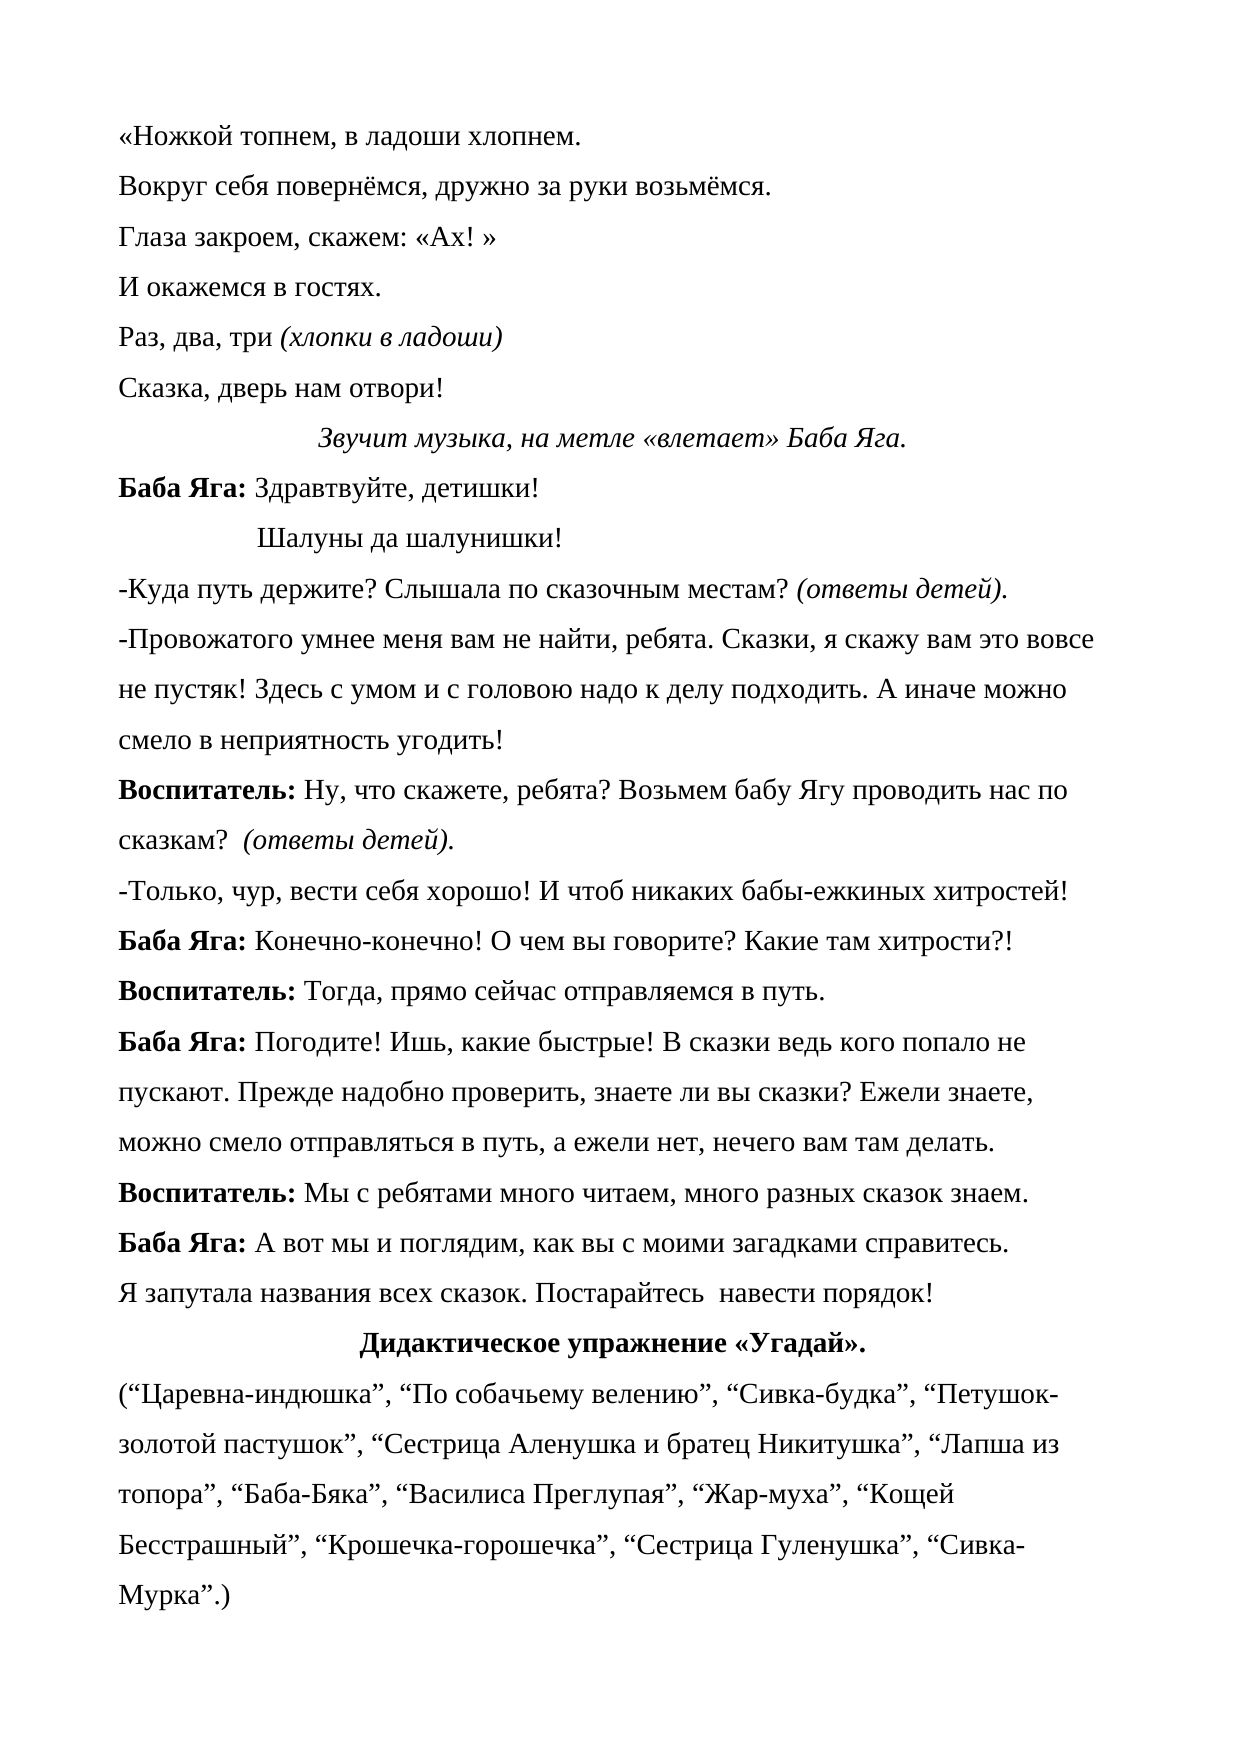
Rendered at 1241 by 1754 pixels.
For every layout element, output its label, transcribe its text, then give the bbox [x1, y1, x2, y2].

text Сказка, дверь нам отвори! [118, 370, 1107, 403]
text -Только, чур, вести себя хорошо! И чтоб никаких бабы-ежкиных хитростей! [118, 873, 1107, 906]
text -Провожатого умнее меня вам не найти, ребята. Сказки, я скажу вам это вовсе не пустяк! Здесь с умом и с головою надо к делу подходить. А иначе можно смело в неприятность угодить! [118, 621, 1107, 755]
text Баба Яга: Здравтвуйте, детишки! [118, 470, 1107, 504]
text -Куда путь держите? Слышала по сказочным местам? (ответы детей). [118, 571, 1107, 604]
text Дидактическое упражнение «Угадай». [118, 1326, 1107, 1359]
text Глаза закроем, скажем: «Ах! » [118, 219, 1107, 252]
text Воспитатель: Ну, что скажете, ребята? Возьмем бабу Ягу проводить нас по сказкам? (ответы детей). [118, 772, 1107, 856]
text Баба Яга: А вот мы и поглядим, как вы с моими загадками справитесь. [118, 1225, 1107, 1258]
text (“Царевна-индюшка”, “По собачьему велению”, “Сивка-будка”, “Петушок-золотой пастушок”, “Сестрица Аленушка и братец Никитушка”, “Лапша из топора”, “Баба-Бяка”, “Василиса Преглупая”, “Жар-муха”, “Кощей Бесстрашный”, “Крошечка-горошечка”, “Сестрица Гуленушка”, “Сивка-Мурка”.) [118, 1376, 1107, 1611]
text И окажемся в гостях. [118, 269, 1107, 303]
text Воспитатель: Мы с ребятами много читаем, много разных сказок знаем. [118, 1175, 1107, 1208]
text Я запутала названия всех сказок. Постарайтесь навести порядок! [118, 1275, 1107, 1309]
text Раз, два, три (хлопки в ладоши) [118, 319, 1107, 353]
text «Ножкой топнем, в ладоши хлопнем. [118, 118, 1107, 152]
text Баба Яга: Погодите! Ишь, какие быстрые! В сказки ведь кого попало не пускают. Прежде надобно проверить, знаете ли вы сказки? Ежели знаете, можно смело отправляться в путь, а ежели нет, нечего вам там делать. [118, 1024, 1107, 1158]
text Баба Яга: Конечно-конечно! О чем вы говорите? Какие там хитрости?! [118, 923, 1107, 957]
text Вокруг себя повернёмся, дружно за руки возьмёмся. [118, 168, 1107, 202]
text Звучит музыка, на метле «влетает» Баба Яга. [118, 420, 1107, 453]
text Шалуны да шалунишки! [118, 521, 1107, 554]
text Воспитатель: Тогда, прямо сейчас отправляемся в путь. [118, 973, 1107, 1007]
